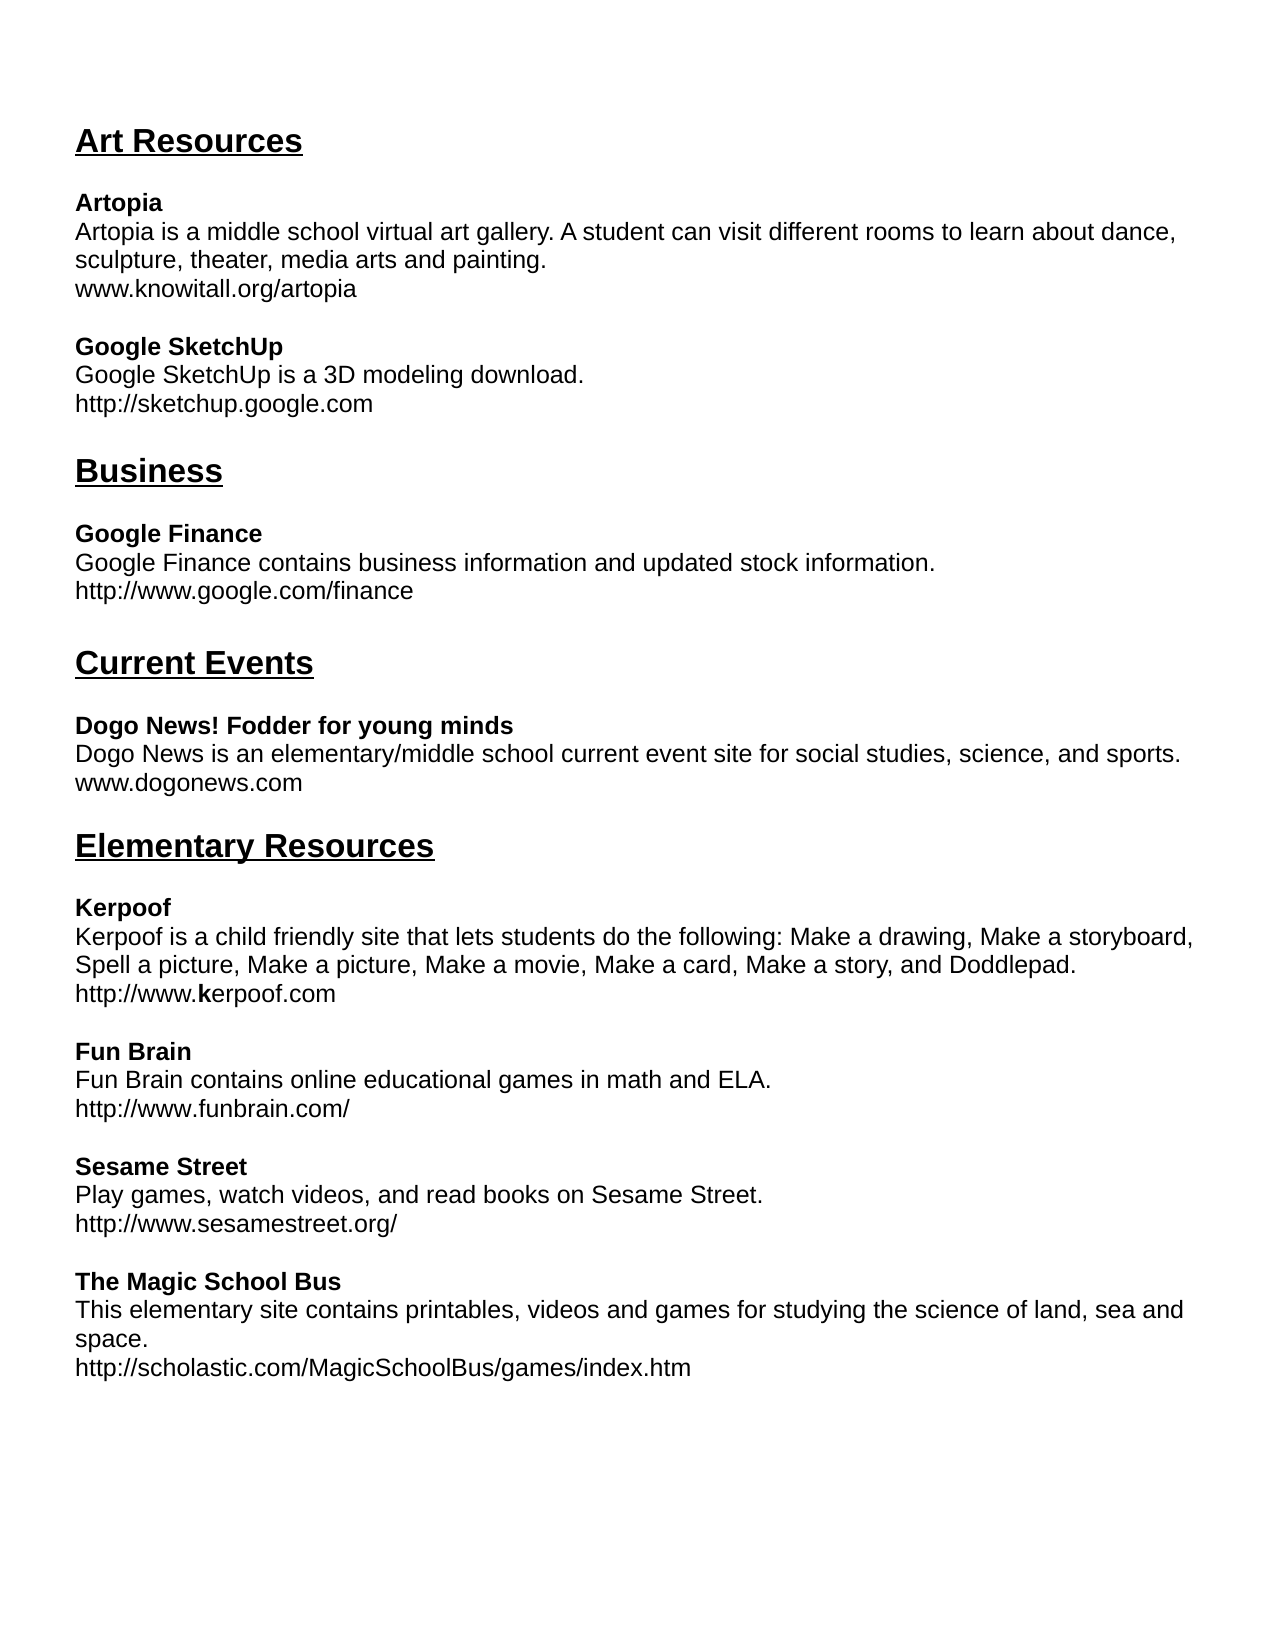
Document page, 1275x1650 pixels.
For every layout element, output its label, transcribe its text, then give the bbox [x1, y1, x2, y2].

text Google Finance contains business information and updated stock information. [75, 547, 1200, 576]
text Artopia [75, 188, 1200, 217]
text http://www.sesamestreet.org/ [75, 1209, 1200, 1238]
text www.knowitall.org/artopia [75, 274, 1200, 303]
text Spell a picture, Make a picture, Make a movie, Make a card, Make a story, and Doddlepad. [75, 950, 1200, 979]
text Sesame Street [75, 1152, 1200, 1180]
text Current Events [75, 643, 1200, 682]
text Fun Brain [75, 1037, 1200, 1065]
text Fun Brain contains online educational games in math and ELA. [75, 1065, 1200, 1094]
text http://www.google.com/finance [75, 576, 1200, 605]
text http://www.kerpoof.com [75, 979, 1200, 1008]
text Art Resources [75, 121, 1200, 159]
text Google Finance [75, 519, 1200, 547]
text Play games, watch videos, and read books on Sesame Street. [75, 1180, 1200, 1209]
text Elementary Resources [75, 826, 1200, 864]
text Business [75, 452, 1200, 490]
text The Magic School Bus [75, 1267, 1200, 1295]
text www.dogonews.com [75, 768, 1200, 797]
text Google SketchUp [75, 332, 1200, 361]
text http://scholastic.com/MagicSchoolBus/games/index.htm [75, 1353, 1200, 1382]
text This elementary site contains printables, videos and games for studying the science of land, sea and space. [75, 1295, 1200, 1353]
text Kerpoof [75, 893, 1200, 922]
text Kerpoof is a child friendly site that lets students do the following: Make a drawing, Make a storyboard, [75, 922, 1200, 950]
text http://www.funbrain.com/ [75, 1094, 1200, 1123]
text Artopia is a middle school virtual art gallery. A student can visit different rooms to learn about dance, sculpture, theater, media arts and painting. [75, 217, 1200, 274]
text Google SketchUp is a 3D modeling download. [75, 361, 1200, 389]
text Dogo News is an elementary/middle school current event site for social studies, science, and sports. [75, 739, 1200, 768]
text http://sketchup.google.com [75, 389, 1200, 418]
text Dogo News! Fodder for young minds [75, 711, 1200, 739]
